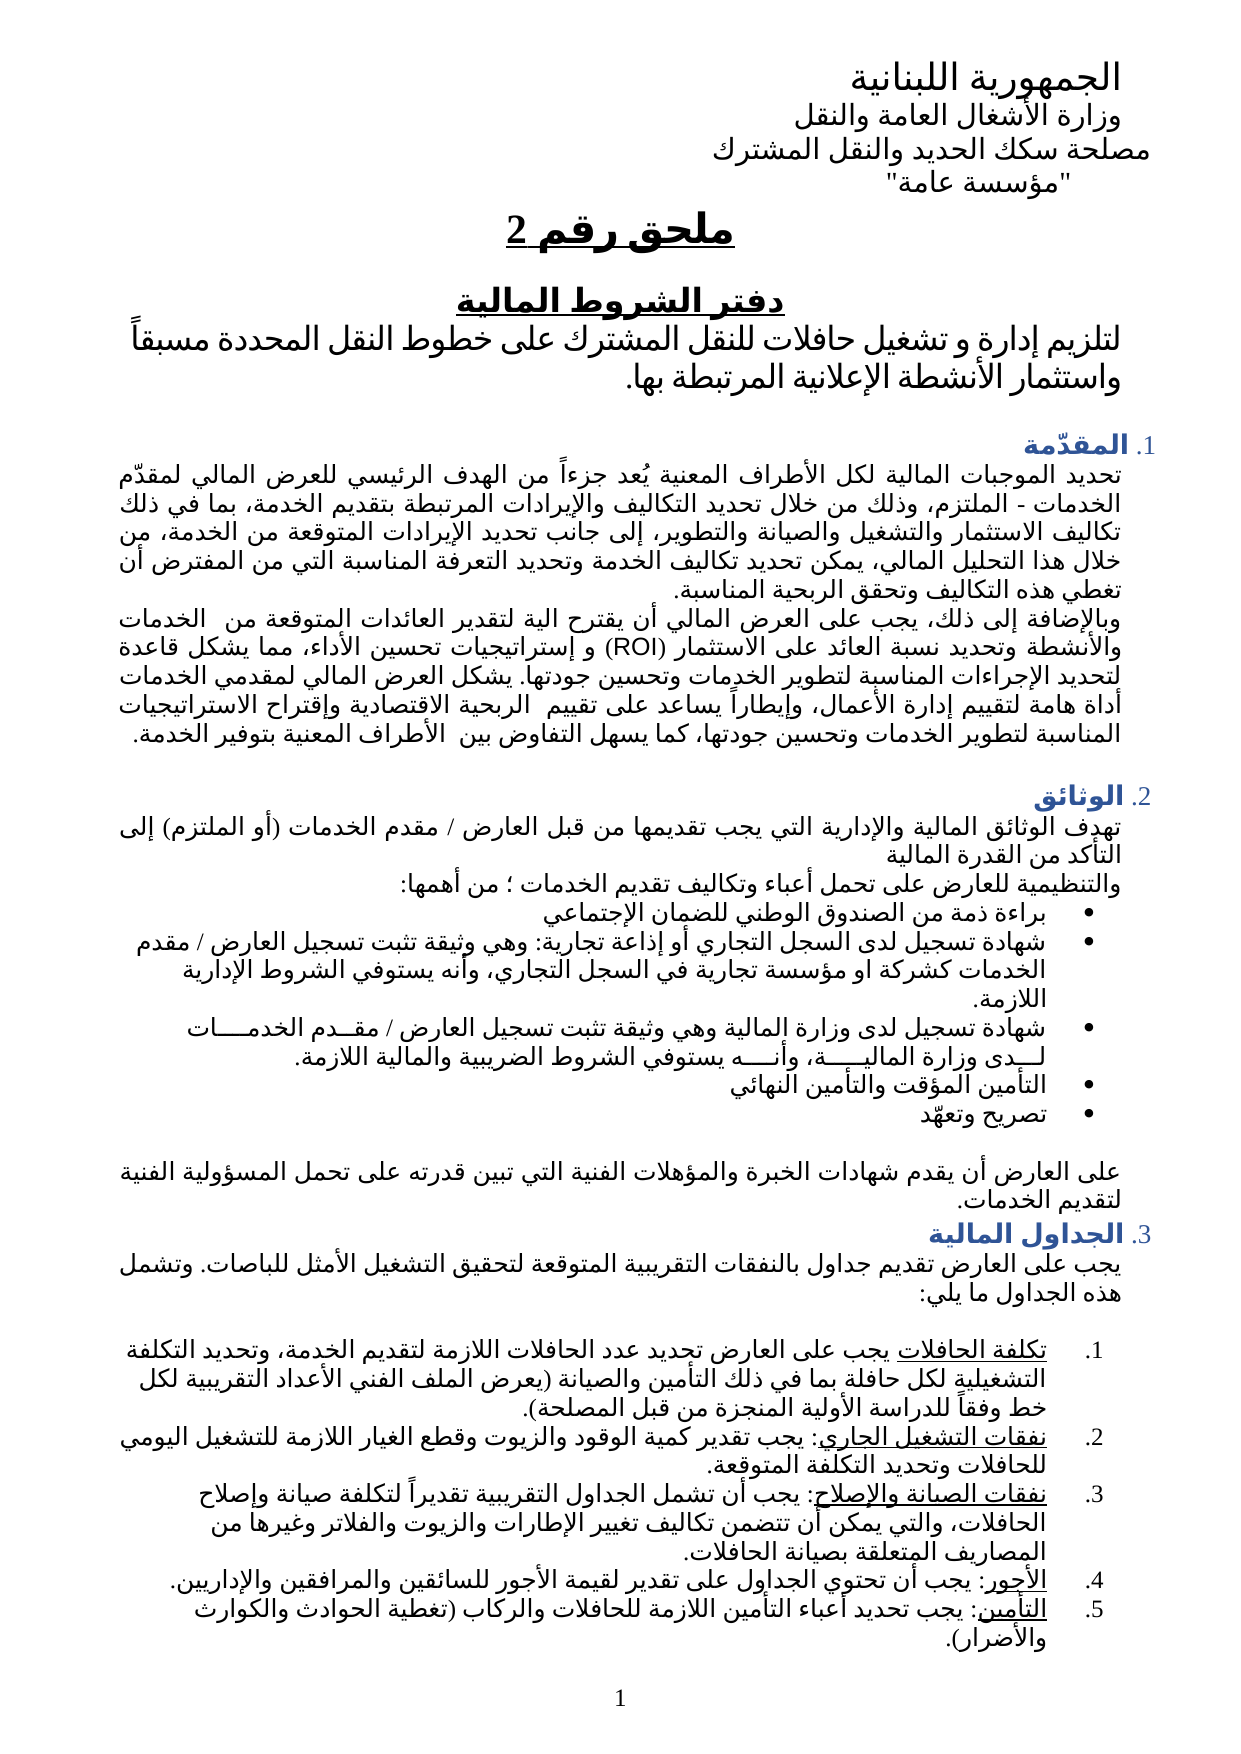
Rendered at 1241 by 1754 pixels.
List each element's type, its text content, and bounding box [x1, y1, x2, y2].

text ملحق رقم 2 [118, 204, 1122, 252]
list شهادة تسجيل لدى وزارة المالية وهي وثيقة تثبت تسجيل العارض / مقــدم الخدمــــات لـــدى وزارة الماليـــــة، وأنــــه يستوفي الشروط الضريبية والمالية اللازمة. [118, 1013, 1084, 1070]
text يجب على العارض تقديم جداول بالنفقات التقريبية المتوقعة لتحقيق التشغيل الأمثل للباصات. وتشمل هذه الجداول ما يلي: [118, 1249, 1122, 1307]
text والتنظيمية للعارض على تحمل أعباء وتكاليف تقديم الخدمات ؛ من أهمها: [118, 869, 1122, 898]
text تهدف الوثائق المالية والإدارية التي يجب تقديمها من قبل العارض / مقدم الخدمات (أو الملتزم) إلى التأكد من القدرة المالية [118, 812, 1122, 869]
list التأمين: يجب تحديد أعباء التأمين اللازمة للحافلات والركاب (تغطية الحوادث والكوارث والأضرار). [118, 1594, 1084, 1652]
subtitle 3. الجداول المالية [118, 1218, 1151, 1249]
text لتلزيم إدارة و تشغيل حافلات للنقل المشترك على خطوط النقل المحددة مسبقاً واستثمار الأنشطة الإعلانية المرتبطة بها. [118, 319, 1122, 396]
list نفقات التشغيل الجاري: يجب تقدير كمية الوقود والزيوت وقطع الغيار اللازمة للتشغيل اليومي للحافلات وتحديد التكلفة المتوقعة. [118, 1422, 1084, 1479]
list نفقات الصيانة والإصلاح: يجب أن تشمل الجداول التقريبية تقديراً لتكلفة صيانة وإصلاح الحافلات، والتي يمكن أن تتضمن تكاليف تغيير الإطارات والزيوت والفلاتر وغيرها من المصاريف المتعلقة بصيانة الحافلات. [118, 1479, 1084, 1566]
subtitle 1. المقدّمة [118, 429, 1156, 460]
text الجمهورية اللبنانية [118, 55, 1122, 98]
text وبالإضافة إلى ذلك، يجب على العرض المالي أن يقترح الية لتقدير العائدات المتوقعة من الخدمات والأنشطة وتحديد نسبة العائد على الاستثمار (ROI) و إستراتيجيات تحسين الأداء، مما يشكل قاعدة لتحديد الإجراءات المناسبة لتطوير الخدمات وتحسين جودتها. يشكل العرض المالي لمقدمي الخدمات أداة هامة لتقييم إدارة الأعمال، وإيطاراً يساعد على تقييم الربحية الاقتصادية وإقتراح الاستراتيجيات المناسبة لتطوير الخدمات وتحسين جودتها، كما يسهل التفاوض بين الأطراف المعنية بتوفير الخدمة. [118, 604, 1122, 747]
list تكلفة الحافلات يجب على العارض تحديد عدد الحافلات اللازمة لتقديم الخدمة، وتحديد التكلفة التشغيلية لكل حافلة بما في ذلك التأمين والصيانة (يعرض الملف الفني الأعداد التقريبية لكل خط وفقاً للدراسة الأولية المنجزة من قبل المصلحة). [118, 1336, 1084, 1422]
text "مؤسسة عامة" [118, 166, 1122, 199]
text مصلحة سكك الحديد والنقل المشترك [118, 132, 1151, 166]
list تصريح وتعهّد [118, 1099, 1084, 1128]
list شهادة تسجيل لدى السجل التجاري أو إذاعة تجارية: وهي وثيقة تثبت تسجيل العارض / مقدم الخدمات كشركة او مؤسسة تجارية في السجل التجاري، وأنه يستوفي الشروط الإدارية اللازمة. [118, 927, 1084, 1013]
text تحديد الموجبات المالية لكل الأطراف المعنية يُعد جزءاً من الهدف الرئيسي للعرض المالي لمقدّم الخدمات - الملتزم، وذلك من خلال تحديد التكاليف والإيرادات المرتبطة بتقديم الخدمة، بما في ذلك تكاليف الاستثمار والتشغيل والصيانة والتطوير، إلى جانب تحديد الإيرادات المتوقعة من الخدمة، من خلال هذا التحليل المالي، يمكن تحديد تكاليف الخدمة وتحديد التعرفة المناسبة التي من المفترض أن تغطي هذه التكاليف وتحقق الربحية المناسبة. [118, 460, 1122, 604]
text دفتر الشروط المالية [118, 281, 1122, 319]
list التأمين المؤقت والتأمين النهائي [118, 1070, 1084, 1099]
text وزارة الأشغال العامة والنقل [118, 98, 1122, 132]
list الأجور: يجب أن تحتوي الجداول على تقدير لقيمة الأجور للسائقين والمرافقين والإداريين. [118, 1566, 1084, 1594]
text على العارض أن يقدم شهادات الخبرة والمؤهلات الفنية التي تبين قدرته على تحمل المسؤولية الفنية لتقديم الخدمات. [118, 1157, 1122, 1214]
subtitle 2. الوثائق [118, 780, 1151, 812]
list براءة ذمة من الصندوق الوطني للضمان الإجتماعي [118, 898, 1084, 927]
